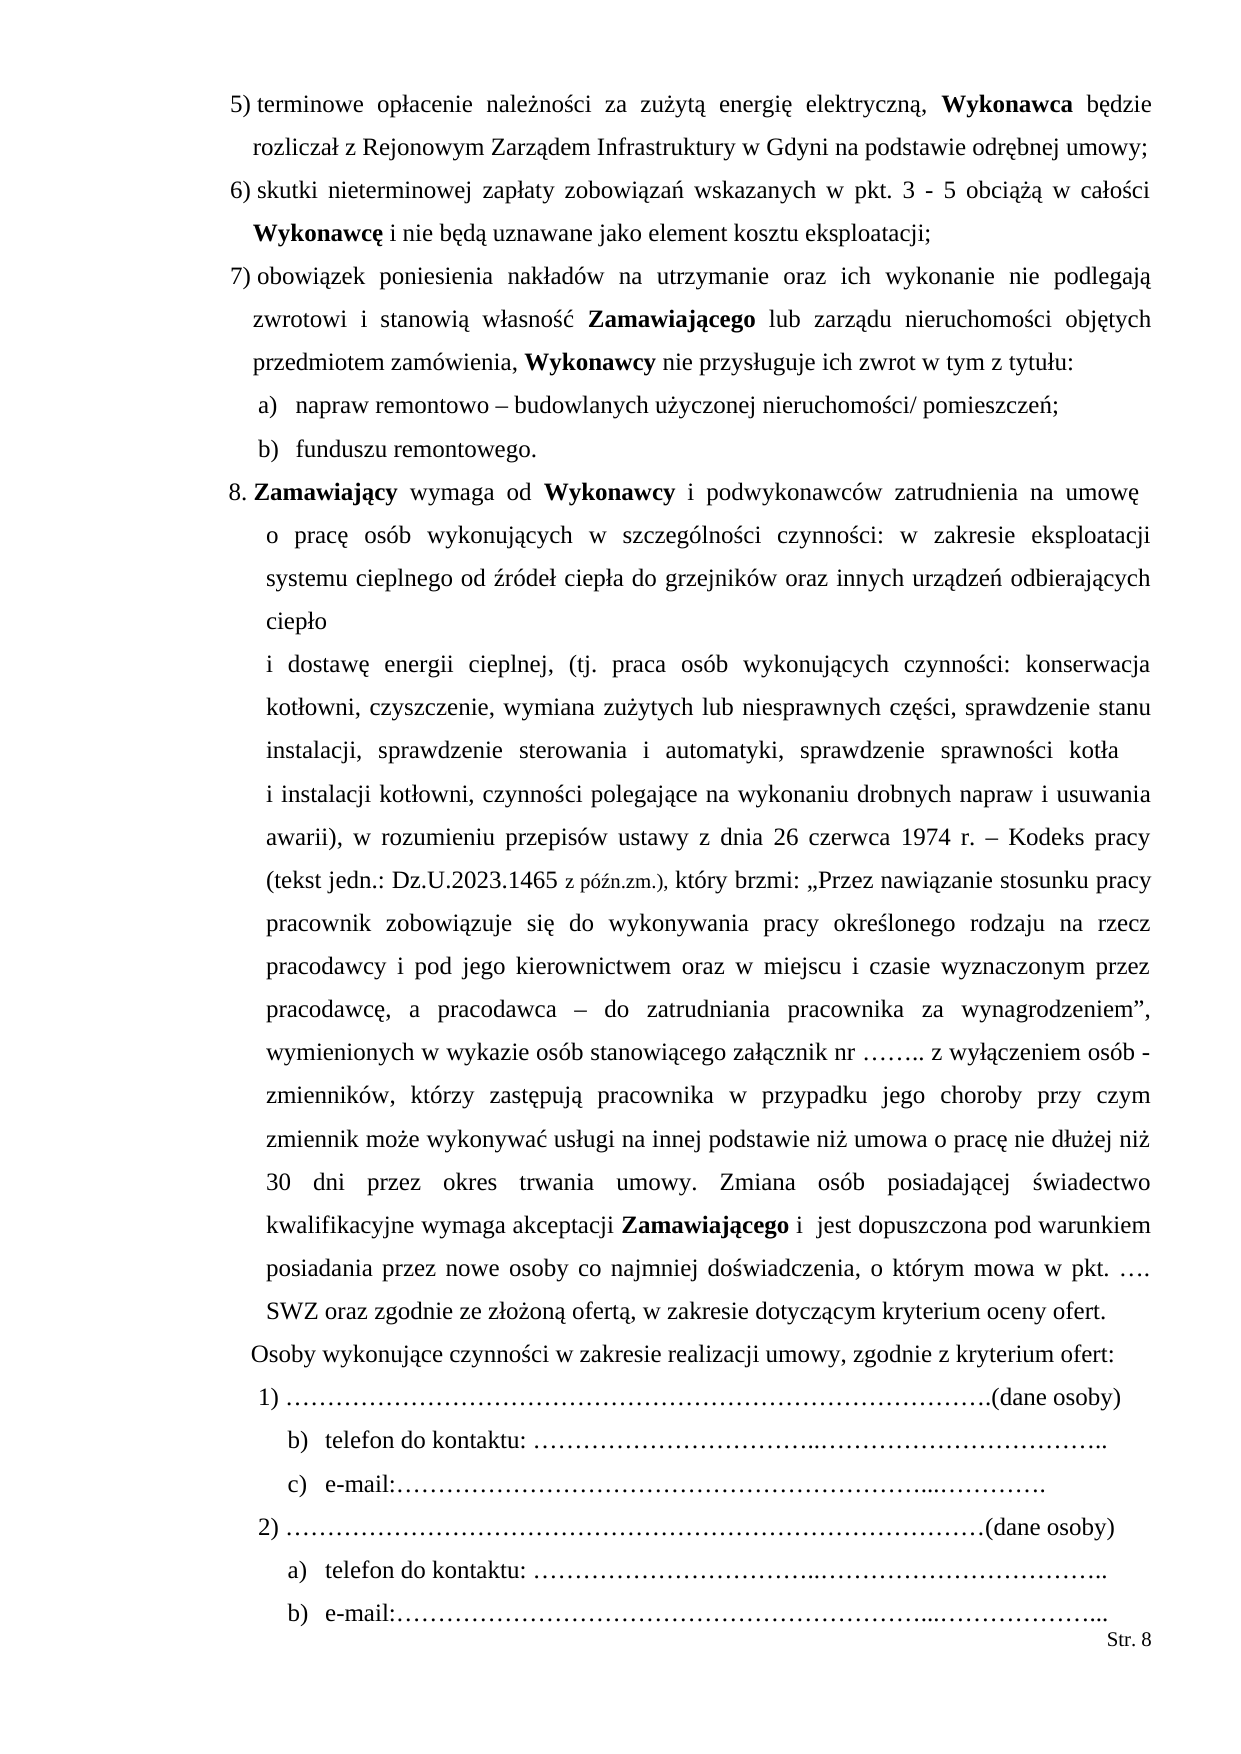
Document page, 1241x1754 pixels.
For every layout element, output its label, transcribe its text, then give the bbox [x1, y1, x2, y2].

list Osoby wykonujące czynności w zakresie realizacji umowy, zgodnie z kryterium ofert: [207, 1339, 1152, 1368]
list funduszu remontowego. [258, 434, 1152, 462]
list Zamawiający wymaga od Wykonawcy i podwykonawców zatrudnienia na umowę o pracę osób wykonujących w szczególności czynności: w zakresie eksploatacji systemu cieplnego od źródeł ciepła do grzejników oraz innych urządzeń odbierających ciepło i dostawę energii cieplnej, (tj. praca osób wykonujących czynności: konserwacja kotłowni, czyszczenie, wymiana zużytych lub niesprawnych części, sprawdzenie stanu instalacji, sprawdzenie sterowania i automatyki, sprawdzenie sprawności kotła i instalacji kotłowni, czynności polegające na wykonaniu drobnych napraw i usuwania awarii), w rozumieniu przepisów ustawy z dnia 26 czerwca 1974 r. – Kodeks pracy (tekst jedn.: Dz.U.2023.1465 z późn.zm.), który brzmi: „Przez nawiązanie stosunku pracy pracownik zobowiązuje się do wykonywania pracy określonego rodzaju na rzecz pracodawcy i pod jego kierownictwem oraz w miejscu i czasie wyznaczonym przez pracodawcę, a pracodawca – do zatrudniania pracownika za wynagrodzeniem”, wymienionych w wykazie osób stanowiącego załącznik nr …….. z wyłączeniem osób - zmienników, którzy zastępują pracownika w przypadku jego choroby przy czym zmiennik może wykonywać usługi na innej podstawie niż umowa o pracę nie dłużej niż 30 dni przez okres trwania umowy. Zmiana osób posiadającej świadectwo kwalifikacyjne wymaga akceptacji Zamawiającego i jest dopuszczona pod warunkiem posiadania przez nowe osoby co najmniej doświadczenia, o którym mowa w pkt. …. SWZ oraz zgodnie ze złożoną ofertą, w zakresie dotyczącym kryterium oceny ofert. [228, 477, 1152, 1325]
list napraw remontowo – budowlanych użyczonej nieruchomości/ pomieszczeń; [258, 391, 1152, 419]
list ………………………………………………………………………….(dane osoby) [258, 1382, 1152, 1411]
list e-mail:………………………………………………………...………………... [287, 1598, 1152, 1627]
list …………………………………………………………………………(dane osoby) [258, 1512, 1152, 1541]
list skutki nieterminowej zapłaty zobowiązań wskazanych w pkt. 3 - 5 obciążą w całości Wykonawcę i nie będą uznawane jako element kosztu eksploatacji; [230, 175, 1152, 247]
list telefon do kontaktu: ……………………………..…………………………….. [287, 1555, 1152, 1584]
list obowiązek poniesienia nakładów na utrzymanie oraz ich wykonanie nie podlegają zwrotowi i stanowią własność Zamawiającego lub zarządu nieruchomości objętych przedmiotem zamówienia, Wykonawcy nie przysługuje ich zwrot w tym z tytułu: [230, 261, 1152, 376]
list telefon do kontaktu: ……………………………..…………………………….. [287, 1426, 1152, 1454]
list terminowe opłacenie należności za zużytą energię elektryczną, Wykonawca będzie rozliczał z Rejonowym Zarządem Infrastruktury w Gdyni na podstawie odrębnej umowy; [230, 89, 1152, 161]
list e-mail:………………………………………………………...…………. [287, 1469, 1152, 1497]
